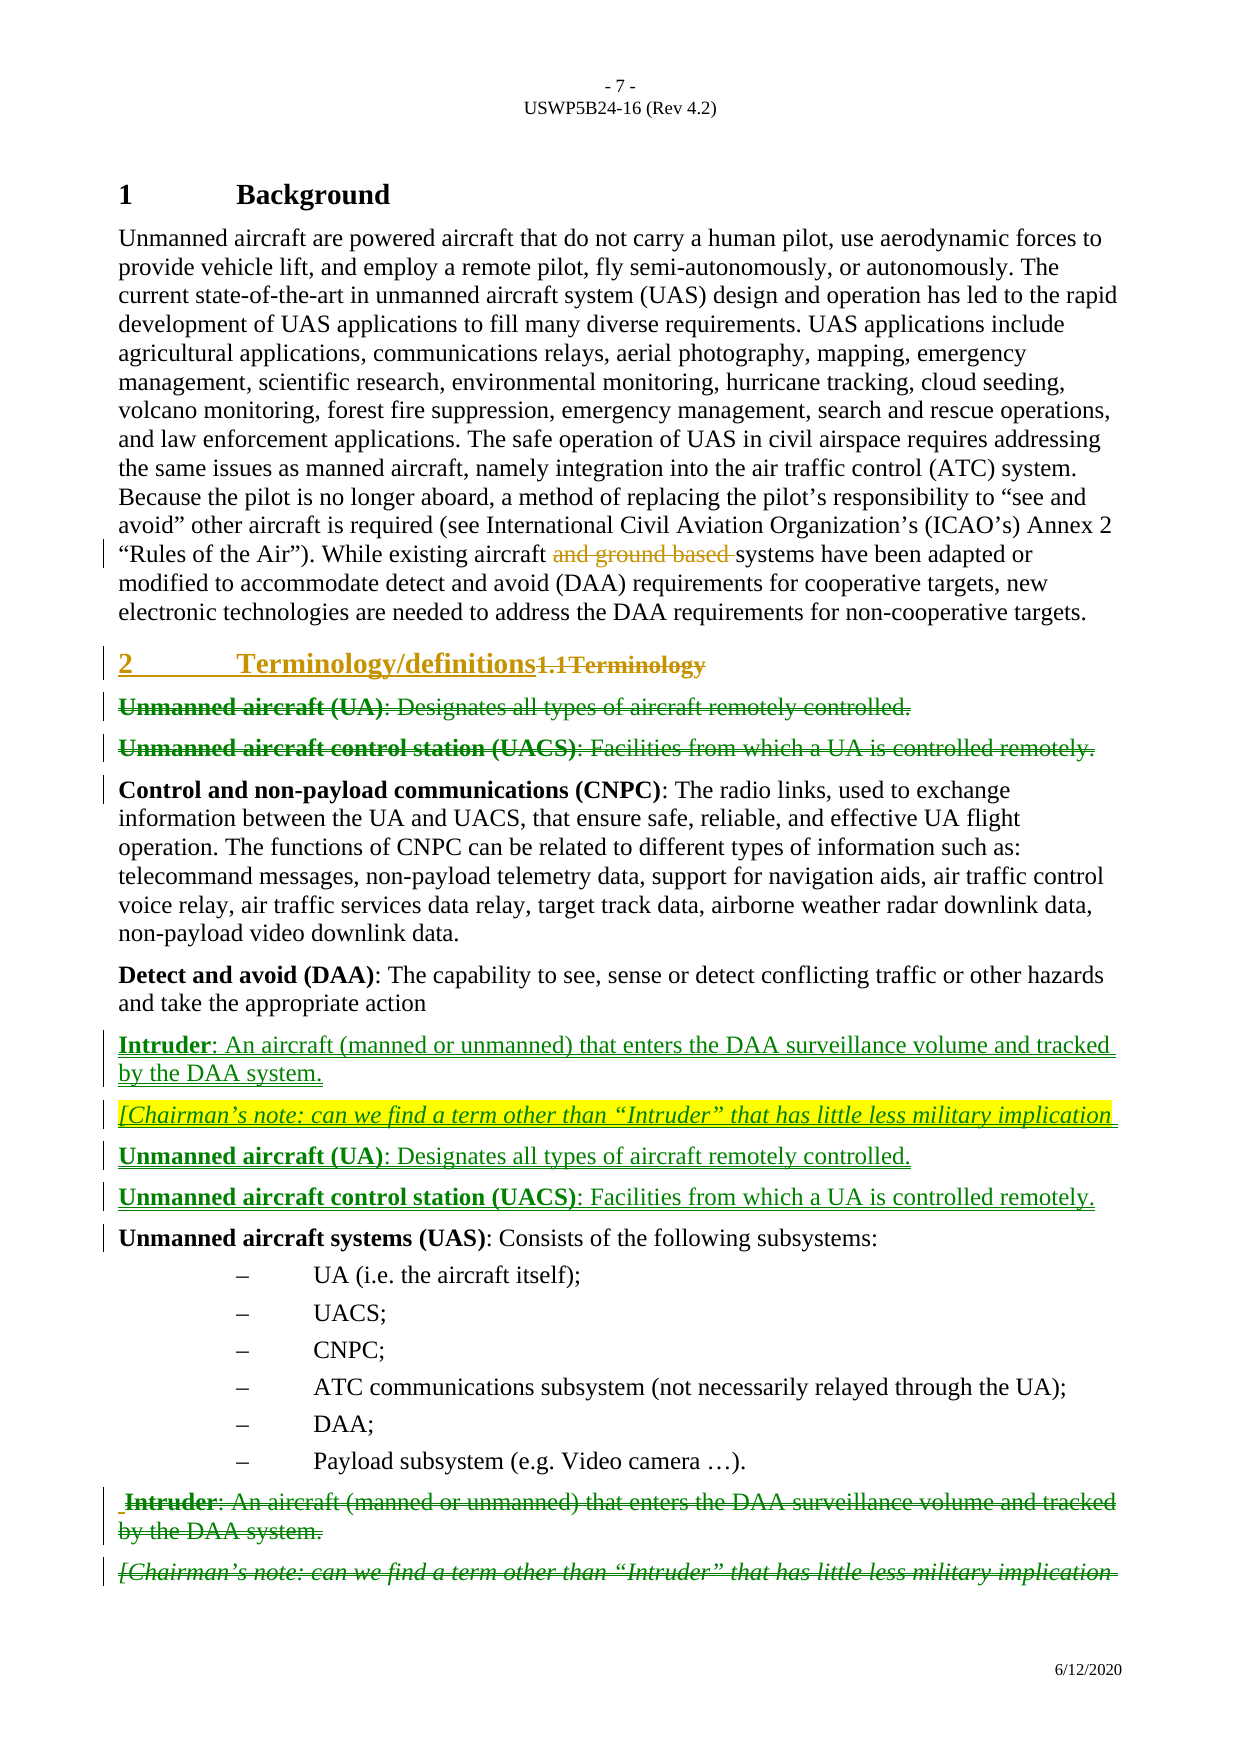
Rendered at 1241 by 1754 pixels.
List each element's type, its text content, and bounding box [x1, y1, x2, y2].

text – CNPC; [236, 1335, 1122, 1363]
text Unmanned aircraft are powered aircraft that do not carry a human pilot, use aerodynamic forces to provide vehicle lift, and employ a remote pilot, fly semi-autonomously, or autonomously. The current state-of-the-art in unmanned aircraft system (UAS) design and operation has led to the rapid development of UAS applications to fill many diverse requirements. UAS applications include agricultural applications, communications relays, aerial photography, mapping, emergency management, scientific research, environmental monitoring, hurricane tracking, cloud seeding, volcano monitoring, forest fire suppression, emergency management, search and rescue operations, and law enforcement applications. The safe operation of UAS in civil airspace requires addressing the same issues as manned aircraft, namely integration into the air traffic control (ATC) system. Because the pilot is no longer aboard, a method of replacing the pilot’s responsibility to “see and avoid” other aircraft is required (see International Civil Aviation Organization’s (ICAO’s) Annex 2 “Rules of the Air”). While existing aircraft systems have been adapted or modified to accommodate detect and avoid (DAA) requirements for cooperative targets, new electronic technologies are needed to address the DAA requirements for non-cooperative targets. [118, 223, 1122, 625]
text Unmanned aircraft systems (UAS): Consists of the following subsystems: [118, 1223, 1122, 1252]
text – Payload subsystem (e.g. Video camera …). [236, 1446, 1122, 1475]
text – UACS; [236, 1298, 1122, 1326]
text – DAA; [236, 1409, 1122, 1438]
text Detect and avoid (DAA): The capability to see, sense or detect conflicting traffic or other hazards and take the appropriate action [118, 960, 1122, 1017]
text – ATC communications subsystem (not necessarily relayed through the UA); [236, 1372, 1122, 1401]
text Control and non-payload communications (CNPC): The radio links, used to exchange information between the UA and UACS, that ensure safe, reliable, and effective UA flight operation. The functions of CNPC can be related to different types of information such as: telecommand messages, non-payload telemetry data, support for navigation aids, air traffic control voice relay, air traffic services data relay, target track data, airborne weather radar downlink data, non-payload video downlink data. [118, 775, 1122, 947]
subtitle 1 Background [118, 177, 1122, 210]
text – UA (i.e. the aircraft itself); [236, 1261, 1122, 1289]
